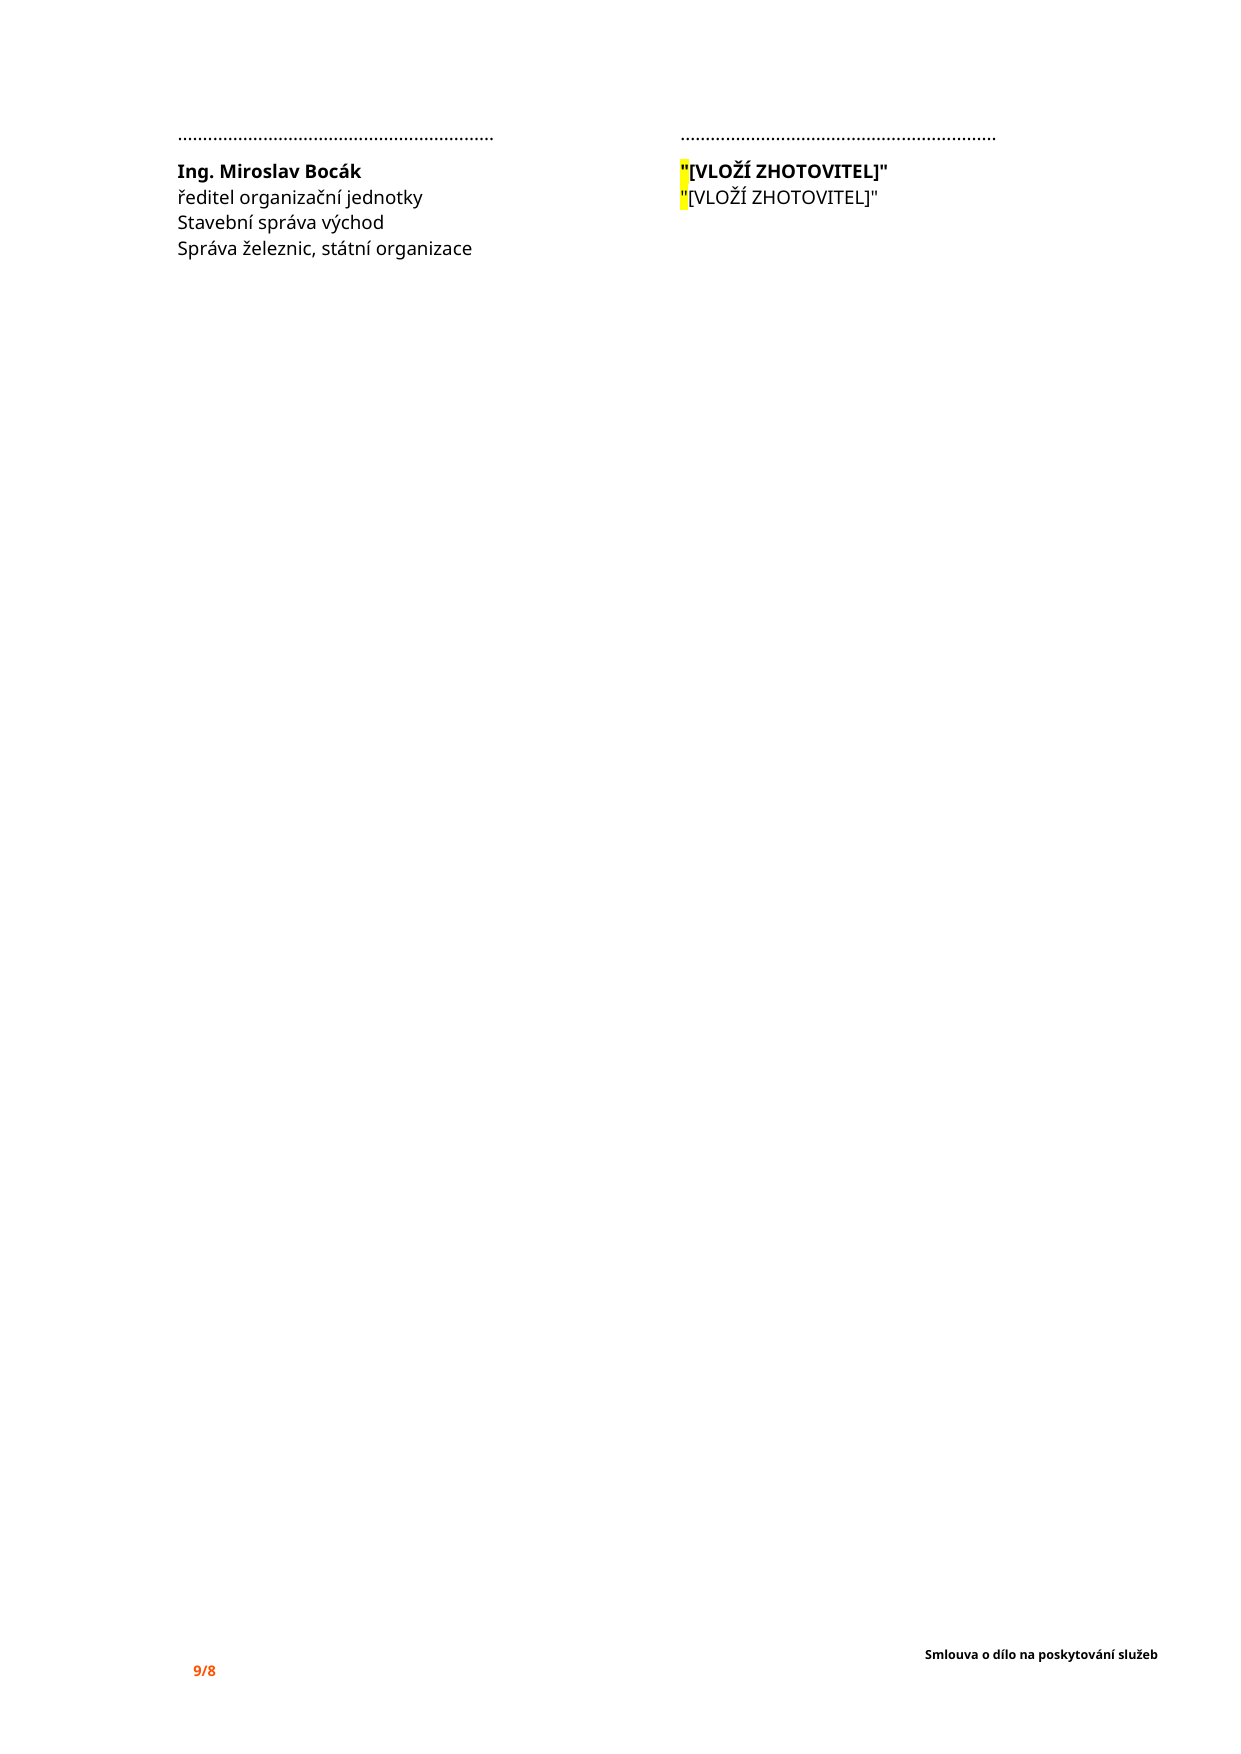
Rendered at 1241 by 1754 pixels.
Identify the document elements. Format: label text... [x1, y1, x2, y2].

table_cell ............................................................... [669, 121, 1172, 261]
